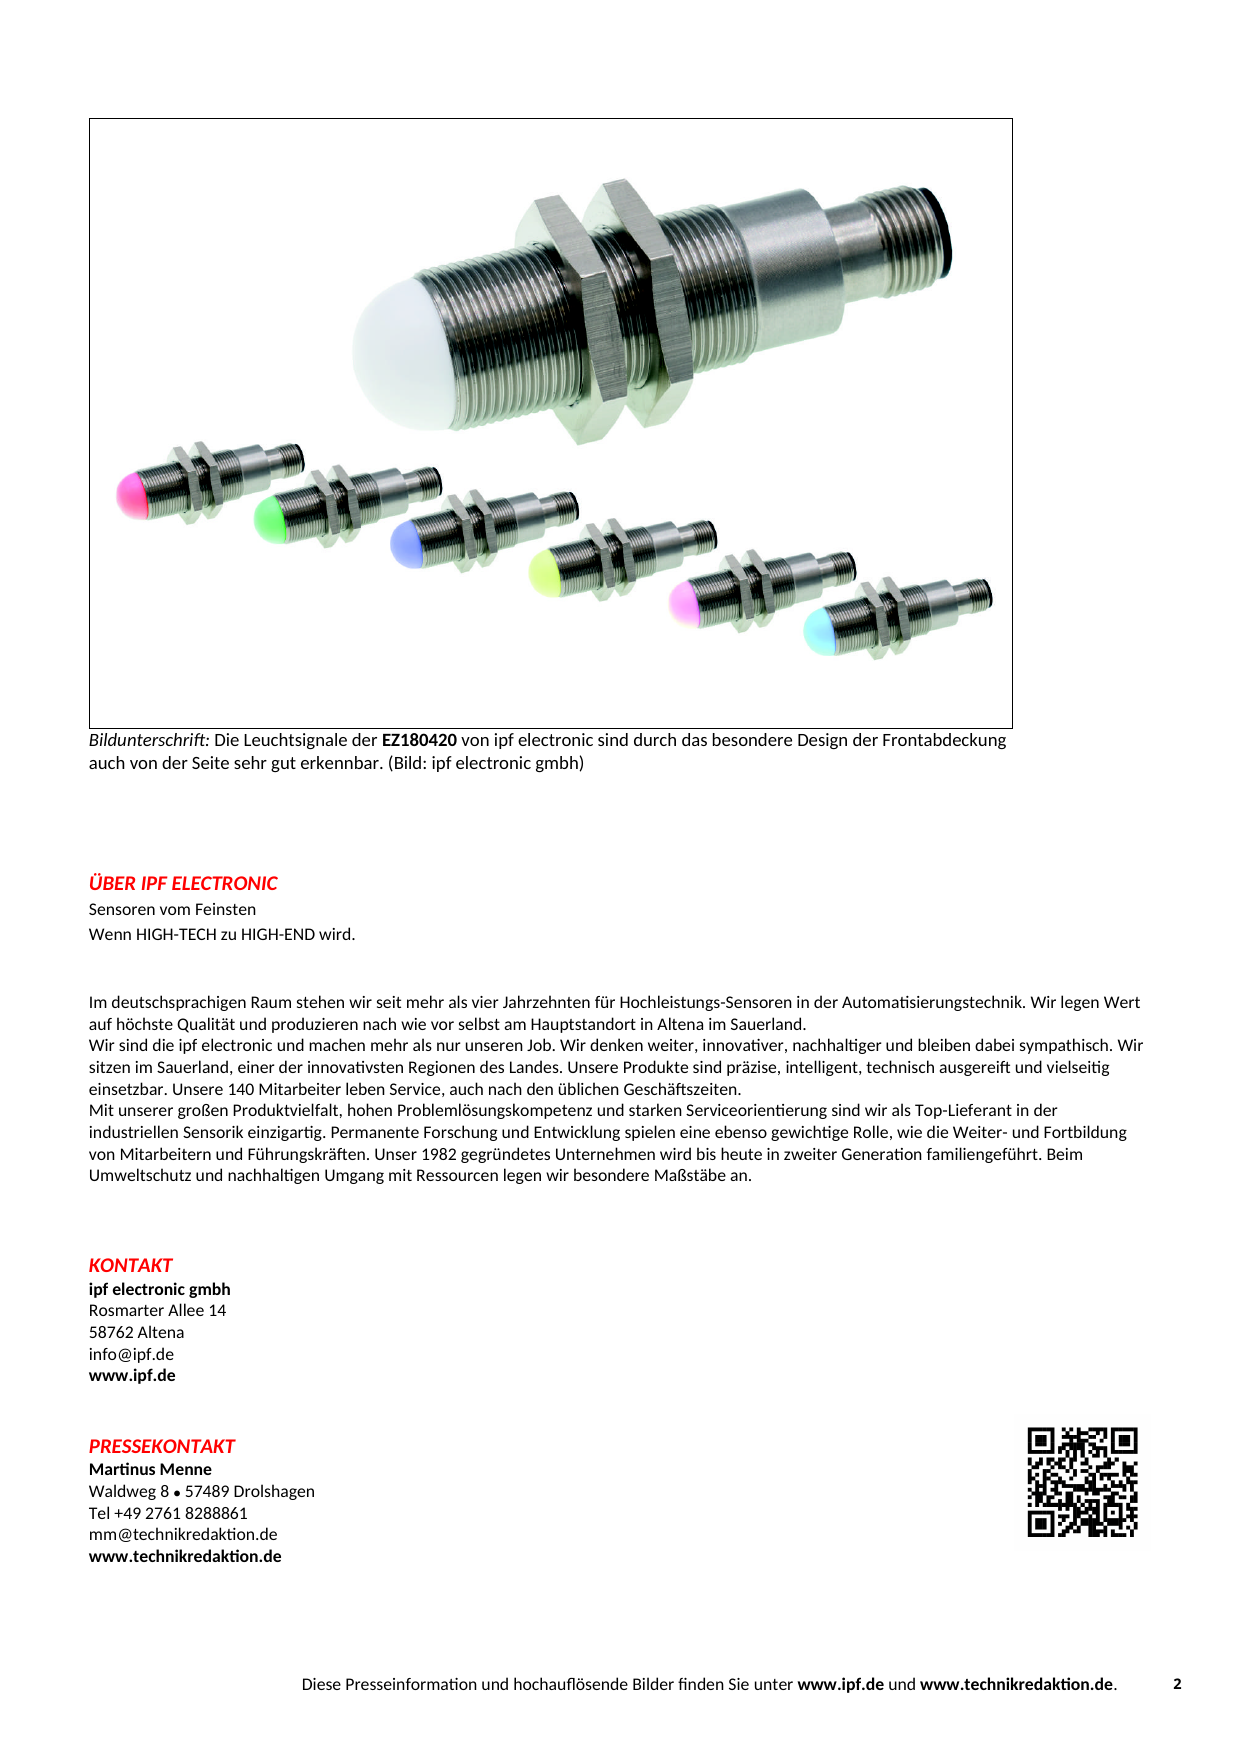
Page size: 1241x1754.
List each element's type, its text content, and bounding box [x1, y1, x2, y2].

text www.ipf.de [89, 1364, 1152, 1386]
text Waldweg 8 ● 57489 Drolshagen [89, 1480, 1152, 1502]
text Tel +49 2761 8288861 [89, 1502, 1152, 1523]
text Bildunterschrift: Die Leuchtsignale der EZ180420 von ipf electronic sind durch das besondere Design der Frontabdeckung auch von der Seite sehr gut erkennbar. (Bild: ipf electronic gmbh) [89, 729, 1152, 774]
text KONTAKT [89, 1252, 1152, 1278]
text ÜBER IPF ELECTRONIC [89, 870, 1152, 895]
text ipf electronic gmbh [89, 1278, 1152, 1299]
text Rosmarter Allee 14 [89, 1299, 1152, 1321]
picture [90, 119, 1012, 728]
text Mit unserer großen Produktvielfalt, hohen Problemlösungskompetenz und starken Serviceorientierung sind wir als Top-Lieferant in der industriellen Sensorik einzigartig. Permanente Forschung und Entwicklung spielen eine ebenso gewichtige Rolle, wie die Weiter- und Fortbildung von Mitarbeitern und Führungskräften. Unser 1982 gegründetes Unternehmen wird bis heute in zweiter Generation familiengeführt. Beim Umweltschutz und nachhaltigen Umgang mit Ressourcen legen wir besondere Maßstäbe an. [89, 1099, 1152, 1186]
text Wenn HIGH-TECH zu HIGH-END wird. [89, 920, 1152, 945]
text info@ipf.de [89, 1343, 1152, 1364]
text Sensoren vom Feinsten [89, 895, 1152, 920]
text mm@technikredaktion.de [89, 1523, 1152, 1545]
text Im deutschsprachigen Raum stehen wir seit mehr als vier Jahrzehnten für Hochleistungs-Sensoren in der Automatisierungstechnik. Wir legen Wert auf höchste Qualität und produzieren nach wie vor selbst am Hauptstandort in Altena im Sauerland. [89, 991, 1152, 1034]
text PRESSEKONTAKT [89, 1433, 1152, 1458]
text 58762 Altena [89, 1321, 1152, 1343]
text Wir sind die ipf electronic und machen mehr als nur unseren Job. Wir denken weiter, innovativer, nachhaltiger und bleiben dabei sympathisch. Wir sitzen im Sauerland, einer der innovativsten Regionen des Landes. Unsere Produkte sind präzise, intelligent, technisch ausgereift und vielseitig einsetzbar. Unsere 140 Mitarbeiter leben Service, auch nach den üblichen Geschäftszeiten. [89, 1034, 1152, 1099]
picture [1013, 1414, 1152, 1433]
text www.technikredaktion.de [89, 1545, 1152, 1567]
text Martinus Menne [89, 1458, 1152, 1480]
